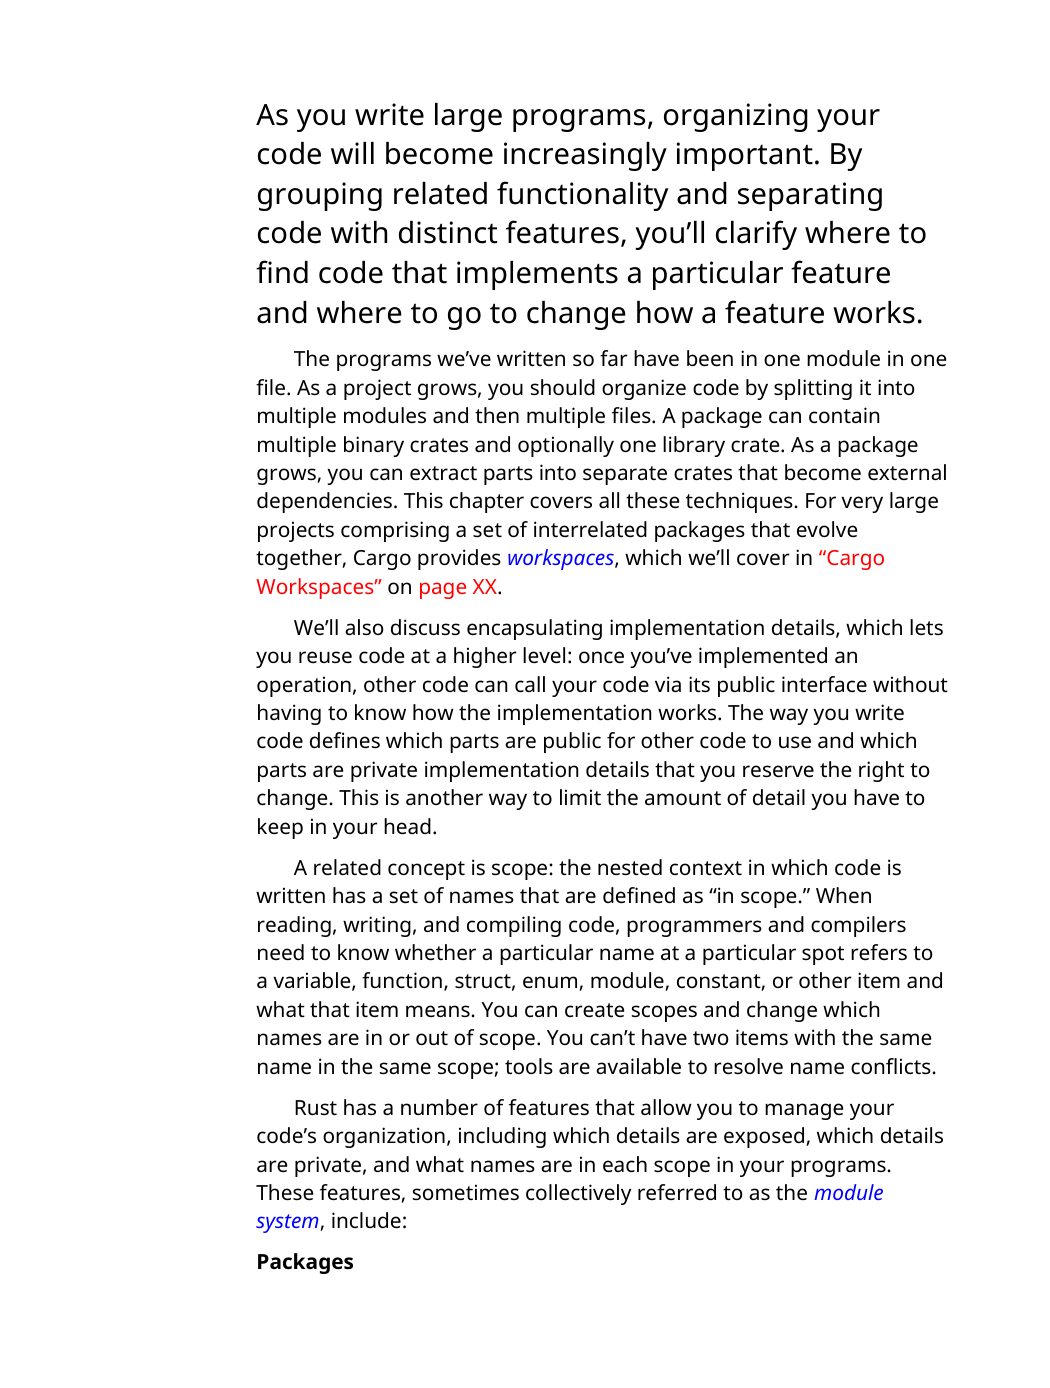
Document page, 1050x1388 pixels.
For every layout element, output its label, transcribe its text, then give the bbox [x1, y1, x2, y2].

text The programs we’ve written so far have been in one module in one file. As a project grows, you should organize code by splitting it into multiple modules and then multiple files. A package can contain multiple binary crates and optionally one library crate. As a package grows, you can extract parts into separate crates that become external dependencies. This chapter covers all these techniques. For very large projects comprising a set of interrelated packages that evolve together, Cargo provides workspaces, which we’ll cover in “Cargo Workspaces” on page XX. [256, 344, 950, 600]
text Packages [256, 1247, 950, 1276]
text Rust has a number of features that allow you to manage your code’s organization, including which details are exposed, which details are private, and what names are in each scope in your programs. These features, sometimes collectively referred to as the module system, include: [256, 1093, 950, 1235]
text We’ll also discuss encapsulating implementation details, which lets you reuse code at a higher level: once you’ve implemented an operation, other code can call your code via its public interface without having to know how the implementation works. The way you write code defines which parts are public for other code to use and which parts are private implementation details that you reserve the right to change. This is another way to limit the amount of detail you have to keep in your head. [256, 613, 950, 840]
text A related concept is scope: the nested context in which code is written has a set of names that are defined as “in scope.” When reading, writing, and compiling code, programmers and compilers need to know whether a particular name at a particular spot refers to a variable, function, struct, enum, module, constant, or other item and what that item means. You can create scopes and change which names are in or out of scope. You can’t have two items with the same name in the same scope; tools are available to resolve name conflicts. [256, 853, 950, 1080]
text As you write large programs, organizing your code will become increasingly important. By grouping related functionality and separating code with distinct features, you’ll clarify where to find code that implements a particular feature and where to go to change how a feature works. [256, 94, 950, 332]
